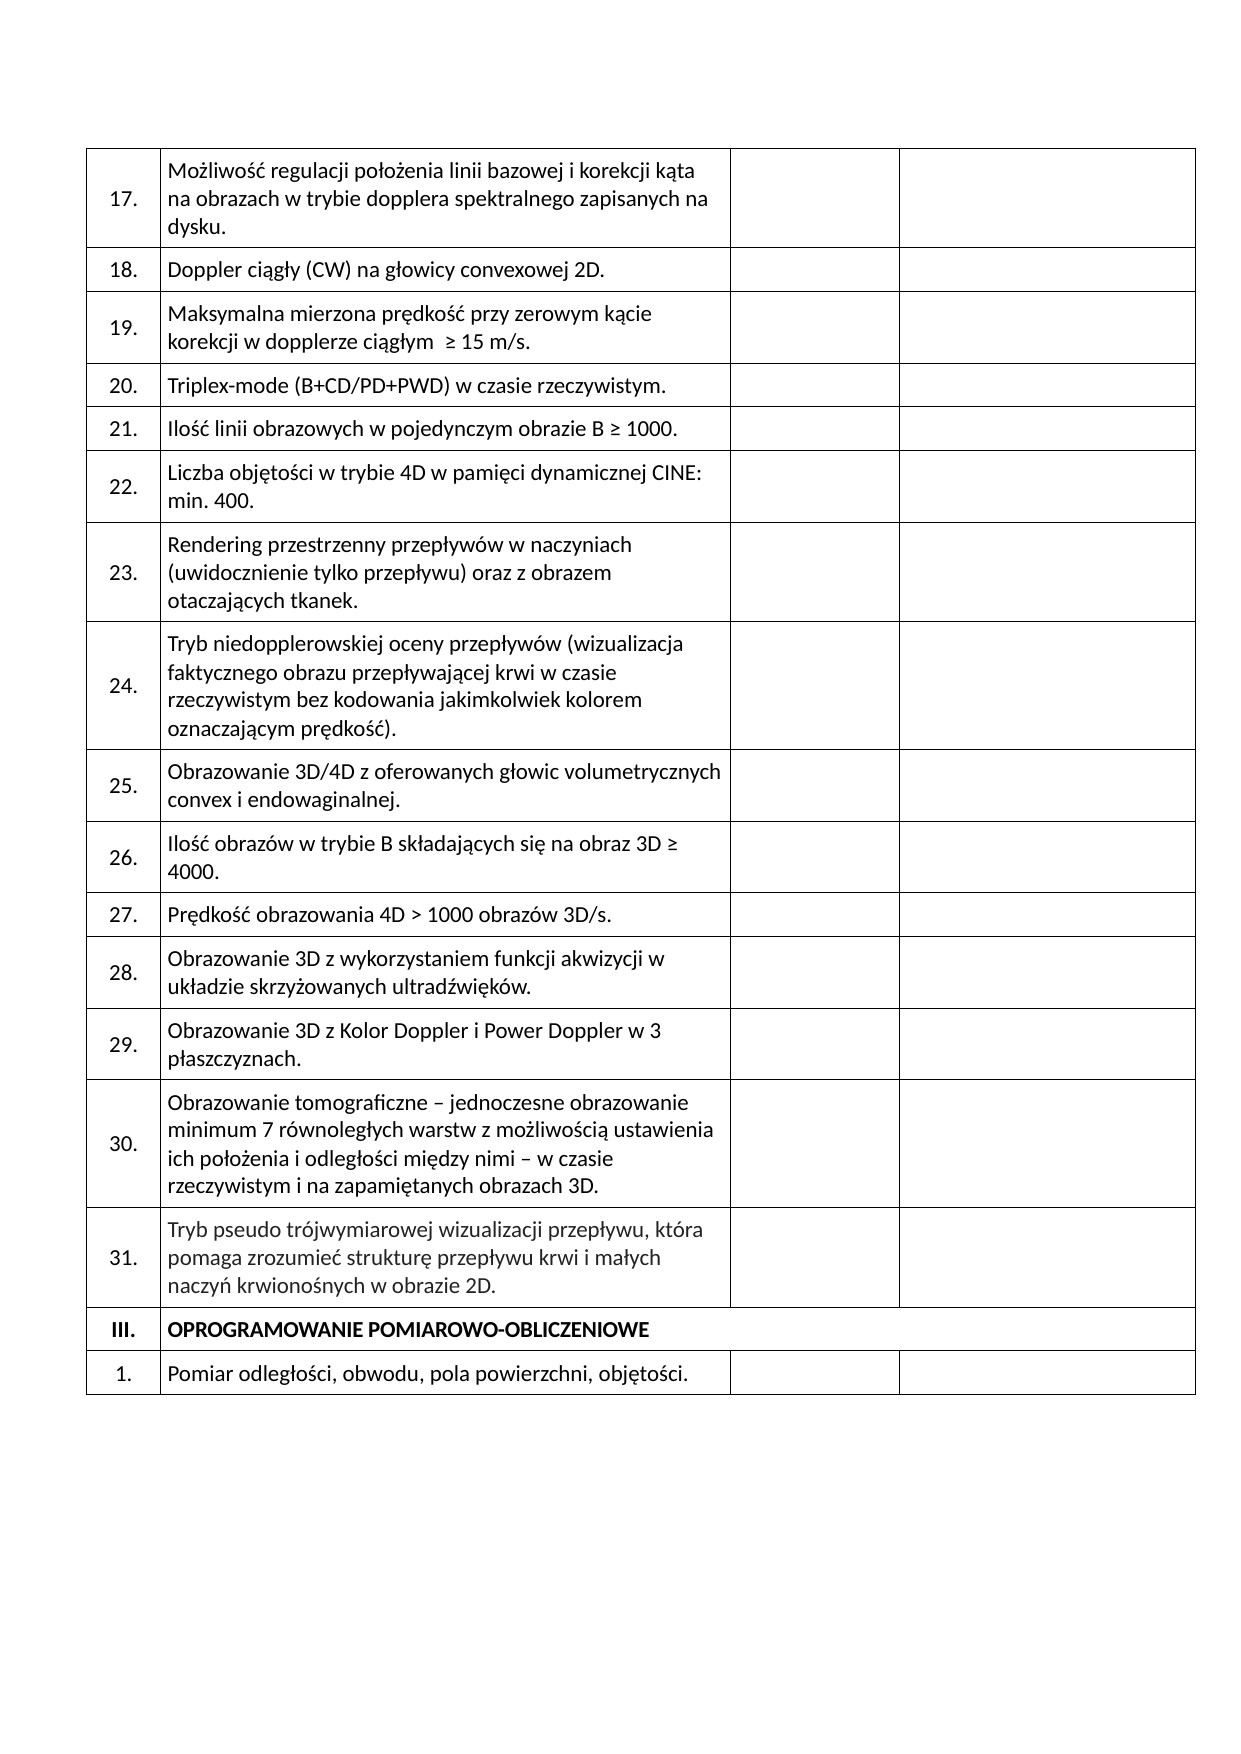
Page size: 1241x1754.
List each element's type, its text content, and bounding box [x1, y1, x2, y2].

table_cell 20. [87, 364, 160, 406]
table_cell 28. [87, 937, 160, 1008]
table_cell [900, 1009, 1195, 1079]
table_cell [900, 937, 1195, 1008]
table_cell 18. [87, 248, 160, 291]
table_cell 19. [87, 292, 160, 363]
table_cell [731, 364, 899, 406]
table_cell Rendering przestrzenny przepływów w naczyniach (uwidocznienie tylko przepływu) oraz z obrazem otaczających tkanek. [161, 523, 730, 621]
table_cell [731, 1208, 899, 1307]
table_cell OPROGRAMOWANIE POMIAROWO-OBLICZENIOWE [161, 1308, 1195, 1350]
table_cell Prędkość obrazowania 4D > 1000 obrazów 3D/s. [161, 893, 730, 936]
table_cell 30. [87, 1080, 160, 1207]
table_cell [731, 1351, 899, 1394]
table_cell Doppler ciągły (CW) na głowicy convexowej 2D. [161, 248, 730, 291]
table_cell [731, 292, 899, 363]
table_cell [900, 364, 1195, 406]
table_cell 25. [87, 750, 160, 821]
table_cell Możliwość regulacji położenia linii bazowej i korekcji kąta na obrazach w trybie dopplera spektralnego zapisanych na dysku. [161, 149, 730, 247]
table_cell 17. [87, 149, 160, 247]
table_cell Obrazowanie 3D/4D z oferowanych głowic volumetrycznych convex i endowaginalnej. [161, 750, 730, 821]
table_cell [731, 750, 899, 821]
table_cell [731, 407, 899, 450]
table_cell [900, 523, 1195, 621]
table_cell Triplex-mode (B+CD/PD+PWD) w czasie rzeczywistym. [161, 364, 730, 406]
table_cell [900, 292, 1195, 363]
table_cell [900, 893, 1195, 936]
table_cell [731, 822, 899, 892]
table_cell 29. [87, 1009, 160, 1079]
table_cell 22. [87, 451, 160, 522]
table_cell [731, 893, 899, 936]
table_cell [731, 622, 899, 749]
table_cell III. [87, 1308, 160, 1350]
table_cell [900, 1080, 1195, 1207]
table_cell Obrazowanie 3D z Kolor Doppler i Power Doppler w 3 płaszczyznach. [161, 1009, 730, 1079]
table_cell 26. [87, 822, 160, 892]
table_cell 24. [87, 622, 160, 749]
table_cell [731, 451, 899, 522]
table_cell Obrazowanie 3D z wykorzystaniem funkcji akwizycji w układzie skrzyżowanych ultradźwięków. [161, 937, 730, 1008]
table_cell Liczba objętości w trybie 4D w pamięci dynamicznej CINE: min. 400. [161, 451, 730, 522]
table_cell [900, 451, 1195, 522]
table_cell Maksymalna mierzona prędkość przy zerowym kącie korekcji w dopplerze ciągłym ≥ 15 m/s. [161, 292, 730, 363]
table_cell [731, 248, 899, 291]
table_cell 31. [87, 1208, 160, 1307]
table_cell [900, 407, 1195, 450]
table_cell 21. [87, 407, 160, 450]
table_cell [900, 822, 1195, 892]
table_cell 1. [87, 1351, 160, 1394]
table_cell [900, 750, 1195, 821]
table_cell 27. [87, 893, 160, 936]
table_cell [731, 523, 899, 621]
table_cell 23. [87, 523, 160, 621]
table_cell [731, 1009, 899, 1079]
table_cell [900, 622, 1195, 749]
table_cell Pomiar odległości, obwodu, pola powierzchni, objętości. [161, 1351, 730, 1394]
table_cell Tryb pseudo trójwymiarowej wizualizacji przepływu, która pomaga zrozumieć strukturę przepływu krwi i małych naczyń krwionośnych w obrazie 2D. [161, 1208, 730, 1307]
table_cell [900, 248, 1195, 291]
table_cell [731, 1080, 899, 1207]
table_cell Tryb niedopplerowskiej oceny przepływów (wizualizacja faktycznego obrazu przepływającej krwi w czasie rzeczywistym bez kodowania jakimkolwiek kolorem oznaczającym prędkość). [161, 622, 730, 749]
table_cell [900, 1208, 1195, 1307]
table_cell [731, 937, 899, 1008]
table_cell [731, 149, 899, 247]
table_cell Obrazowanie tomograficzne – jednoczesne obrazowanie minimum 7 równoległych warstw z możliwością ustawienia ich położenia i odległości między nimi – w czasie rzeczywistym i na zapamiętanych obrazach 3D. [161, 1080, 730, 1207]
table_cell [900, 1351, 1195, 1394]
table_cell [900, 149, 1195, 247]
table_cell Ilość linii obrazowych w pojedynczym obrazie B ≥ 1000. [161, 407, 730, 450]
table_cell Ilość obrazów w trybie B składających się na obraz 3D ≥ 4000. [161, 822, 730, 892]
